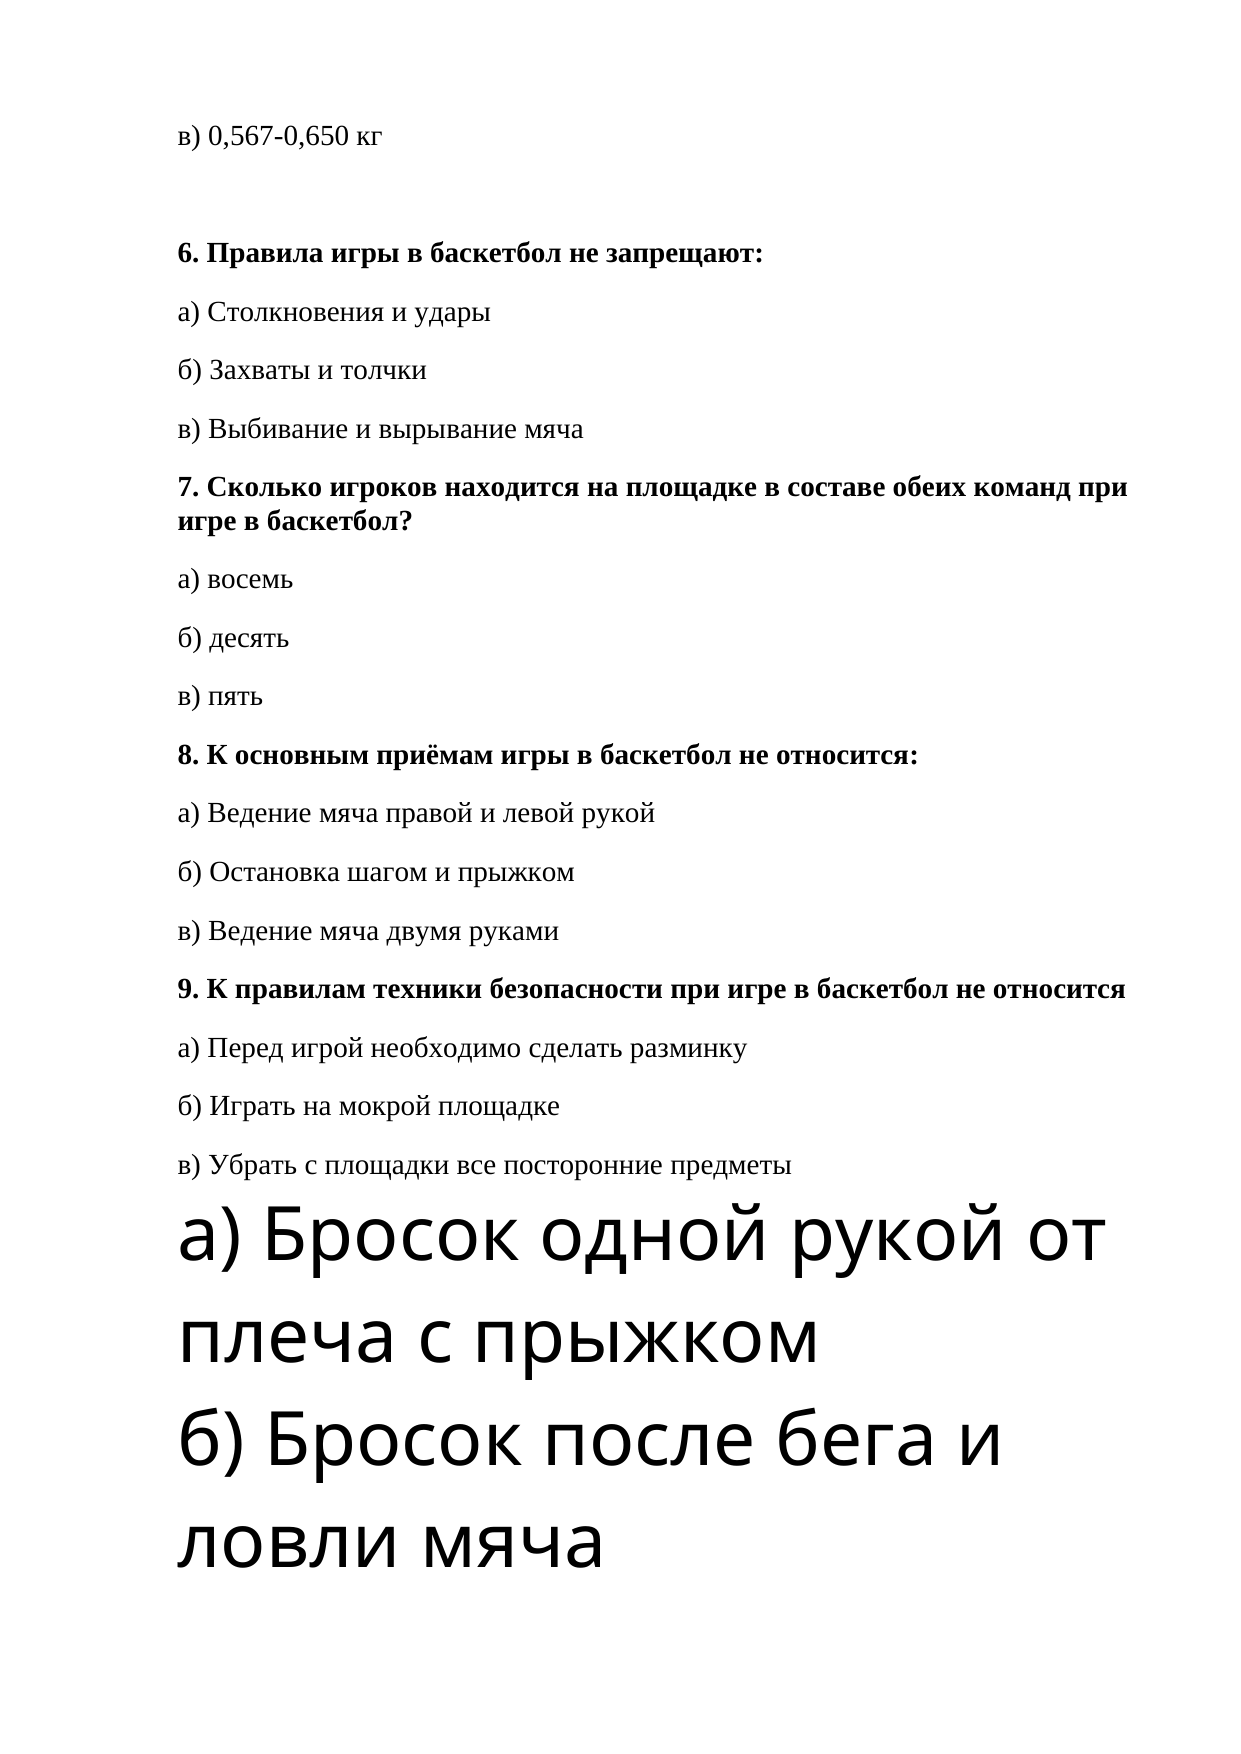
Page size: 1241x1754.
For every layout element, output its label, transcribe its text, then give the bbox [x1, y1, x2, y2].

text в) Убрать с площадки все посторонние предметы [177, 1147, 1152, 1180]
text б) Остановка шагом и прыжком [177, 854, 1152, 888]
text а) восемь [177, 561, 1152, 595]
text а) Бросок одной рукой от плеча с прыжком [177, 1180, 1152, 1385]
text а) Перед игрой необходимо сделать разминку [177, 1030, 1152, 1063]
text в) Выбивание и вырывание мяча [177, 411, 1152, 444]
text а) Столкновения и удары [177, 294, 1152, 327]
text 7. Сколько игроков находится на площадке в составе обеих команд при игре в баскетбол? [177, 469, 1152, 536]
text б) десять [177, 620, 1152, 653]
text 6. Правила игры в баскетбол не запрещают: [177, 235, 1152, 269]
text 9. К правилам техники безопасности при игре в баскетбол не относится [177, 971, 1152, 1005]
text а) Ведение мяча правой и левой рукой [177, 796, 1152, 829]
text в) 0,567-0,650 кг [177, 118, 1152, 152]
text в) пять [177, 678, 1152, 712]
text 8. К основным приёмам игры в баскетбол не относится: [177, 737, 1152, 771]
text б) Захваты и толчки [177, 352, 1152, 386]
text б) Играть на мокрой площадке [177, 1088, 1152, 1122]
text б) Бросок после бега и ловли мяча [177, 1385, 1152, 1589]
text в) Ведение мяча двумя руками [177, 913, 1152, 946]
